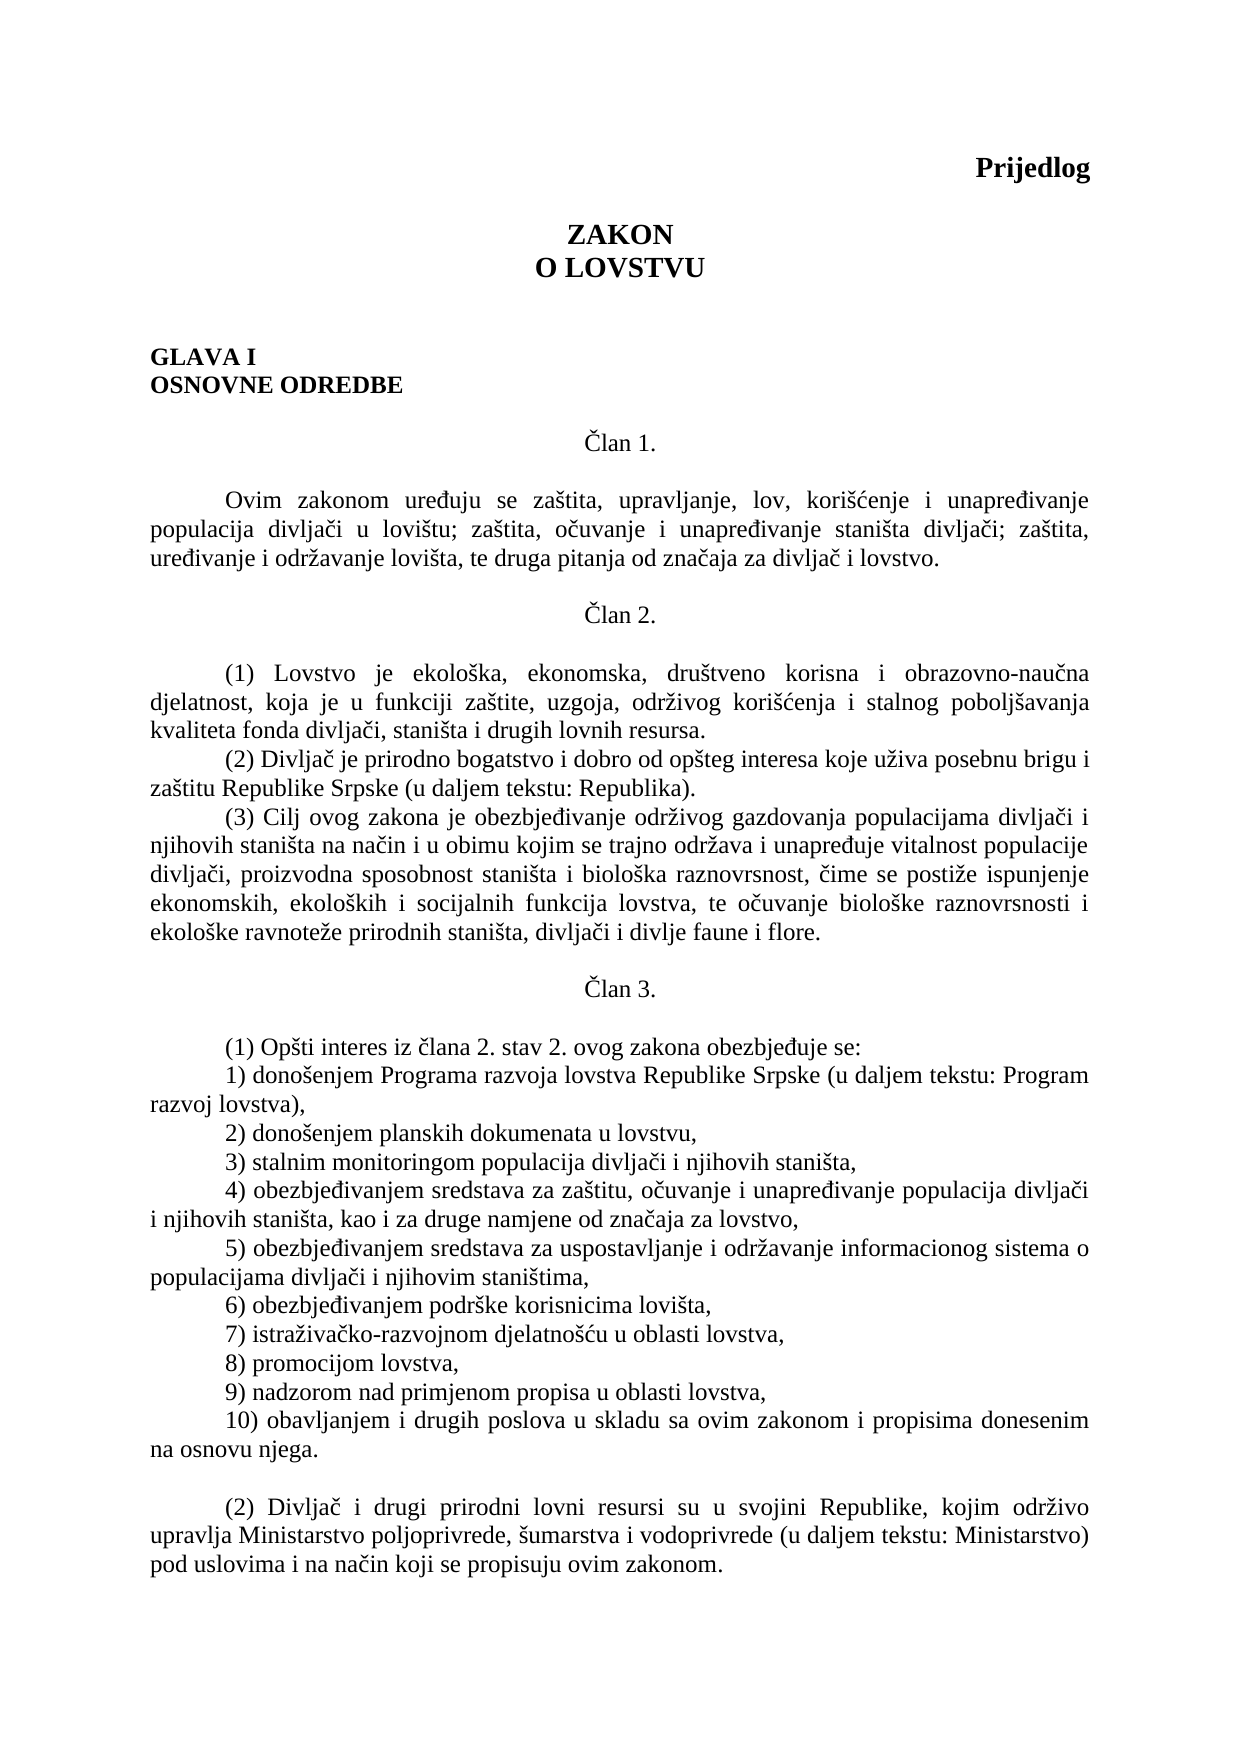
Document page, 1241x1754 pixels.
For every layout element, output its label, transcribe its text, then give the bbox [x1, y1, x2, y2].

text 10) obavljanjem i drugih poslova u skladu sa ovim zakonom i propisima donesenim na osnovu njega. [150, 1405, 1090, 1463]
text (1) Lovstvo je ekološka, ekonomska, društveno korisna i obrazovno-naučna djelatnost, koja je u funkciji zaštite, uzgoja, održivog korišćenja i stalnog poboljšavanja kvaliteta fonda divljači, staništa i drugih lovnih resursa. [150, 658, 1090, 744]
text Član 1. [150, 428, 1090, 457]
text 7) istraživačko-razvojnom djelatnošću u oblasti lovstva, [150, 1319, 1090, 1348]
text O LOVSTVU [150, 251, 1090, 284]
text Prijedlog [150, 150, 1090, 183]
text (2) Divljač je prirodno bogatstvo i dobro od opšteg interesa koje uživa posebnu brigu i zaštitu Republike Srpske (u daljem tekstu: Republika). [150, 744, 1090, 802]
text ZAKON [150, 217, 1090, 251]
text Član 3. [150, 974, 1090, 1003]
text (3) Cilj ovog zakona je obezbjeđivanje održivog gazdovanja populacijama divljači i njihovih staništa na način i u obimu kojim se trajno održava i unapređuje vitalnost populacije divljači, proizvodna sposobnost staništa i biološka raznovrsnost, čime se postiže ispunjenje ekonomskih, ekoloških i socijalnih funkcija lovstva, te očuvanje biološke raznovrsnosti i ekološke ravnoteže prirodnih staništa, divljači i divlje faune i flore. [150, 802, 1090, 945]
text 9) nadzorom nad primjenom propisa u oblasti lovstva, [150, 1377, 1090, 1405]
text Ovim zakonom uređuju se zaštita, upravljanje, lov, korišćenje i unapređivanje populacija divljači u lovištu; zaštita, očuvanje i unapređivanje staništa divljači; zaštita, uređivanje i održavanje lovišta, te druga pitanja od značaja za divljač i lovstvo. [150, 485, 1090, 572]
text 3) stalnim monitoringom populacija divljači i njihovih staništa, [150, 1147, 1090, 1175]
text 8) promocijom lovstva, [150, 1348, 1090, 1377]
text Član 2. [150, 600, 1090, 629]
text 4) obezbjeđivanjem sredstava za zaštitu, očuvanje i unapređivanje populacija divljači i njihovih staništa, kao i za druge namjene od značaja za lovstvo, [150, 1175, 1090, 1233]
text 1) donošenjem Programa razvoja lovstva Republike Srpske (u daljem tekstu: Program razvoj lovstva), [150, 1060, 1090, 1118]
text GLAVA I [150, 342, 1090, 370]
text 2) donošenjem planskih dokumenata u lovstvu, [150, 1118, 1090, 1147]
text OSNOVNE ODREDBE [150, 370, 1090, 399]
text 6) obezbjeđivanjem podrške korisnicima lovišta, [150, 1290, 1090, 1319]
text (1) Opšti interes iz člana 2. stav 2. ovog zakona obezbjeđuje se: [150, 1032, 1090, 1060]
text 5) obezbjeđivanjem sredstava za uspostavljanje i održavanje informacionog sistema o populacijama divljači i njihovim staništima, [150, 1233, 1090, 1290]
text (2) Divljač i drugi prirodni lovni resursi su u svojini Republike, kojim održivo upravlja Ministarstvo poljoprivrede, šumarstva i vodoprivrede (u daljem tekstu: Ministarstvo) pod uslovima i na način koji se propisuju ovim zakonom. [150, 1492, 1090, 1578]
